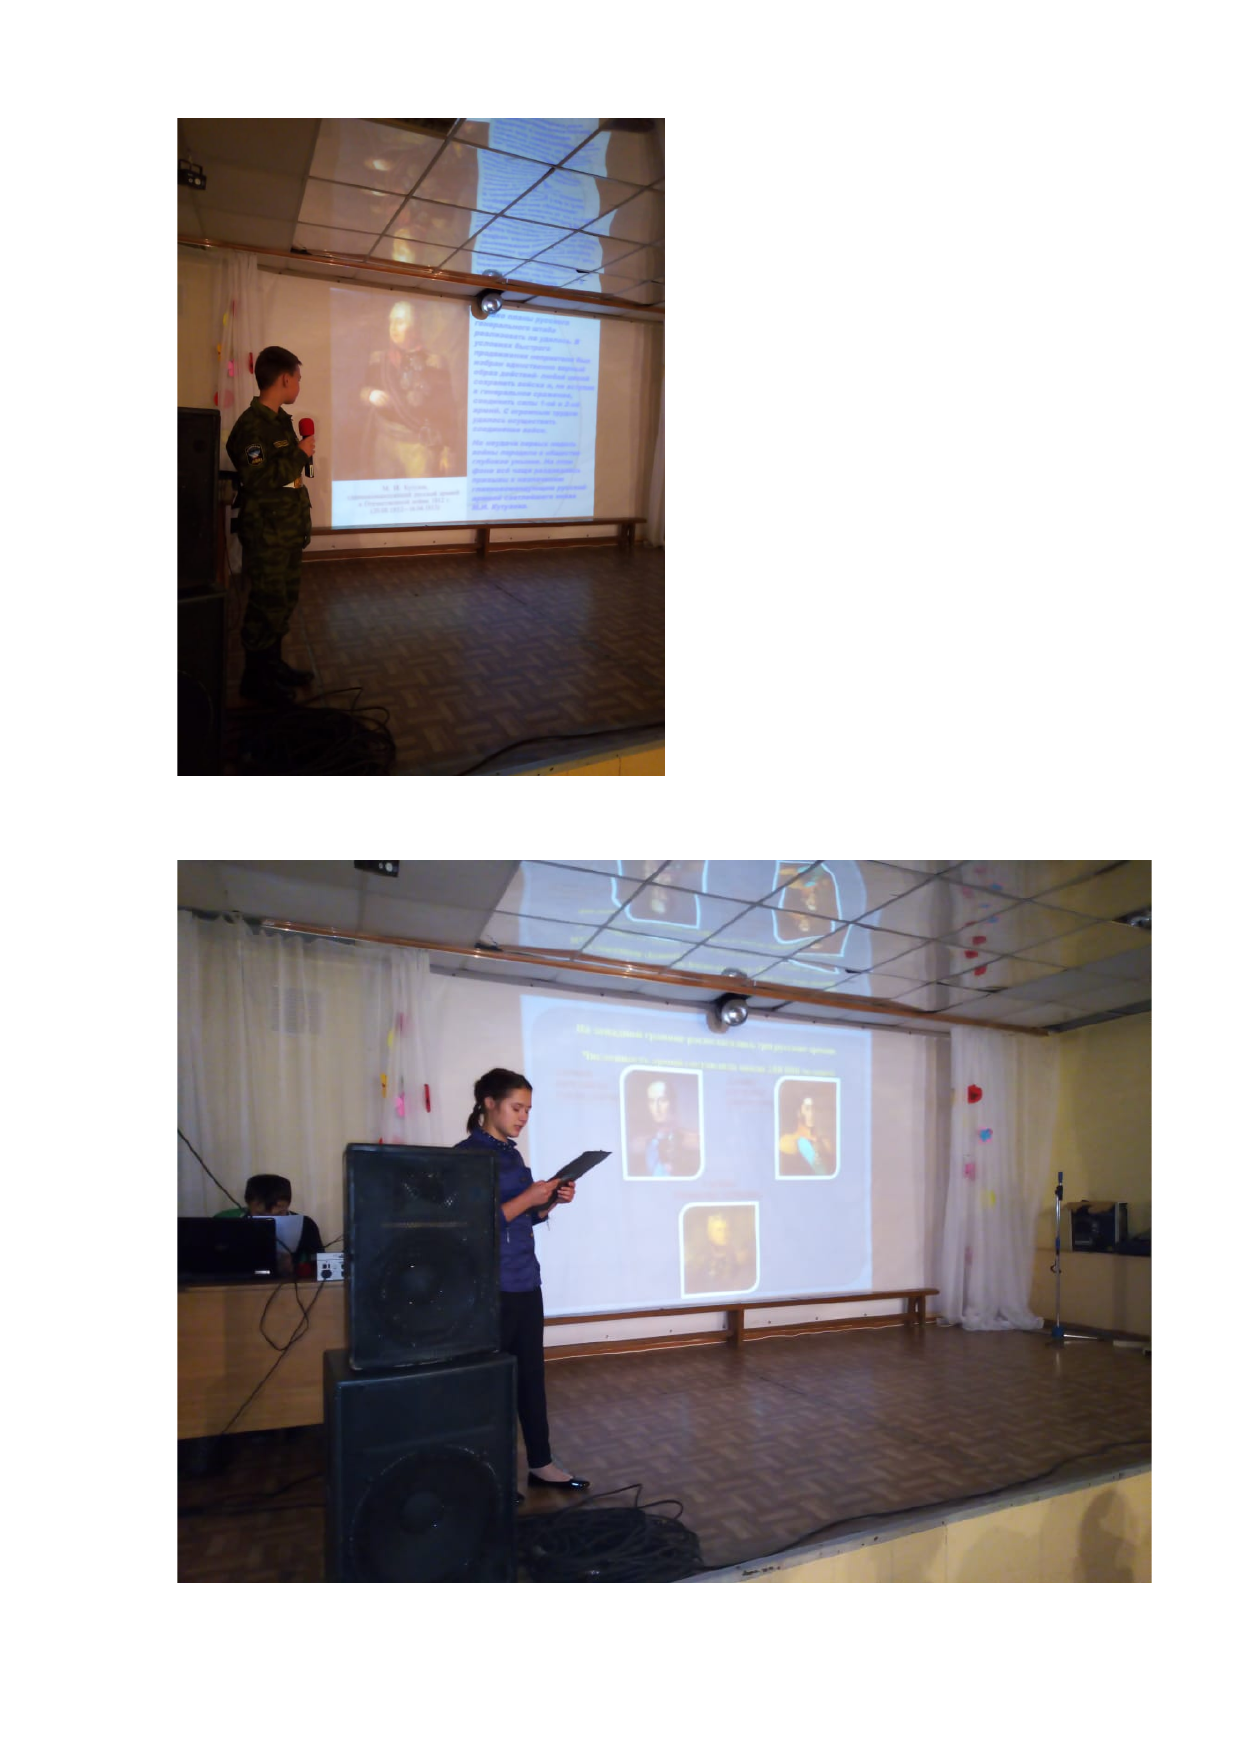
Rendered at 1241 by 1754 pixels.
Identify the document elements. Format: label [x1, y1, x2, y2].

picture [177, 118, 665, 776]
picture [177, 860, 1152, 1583]
